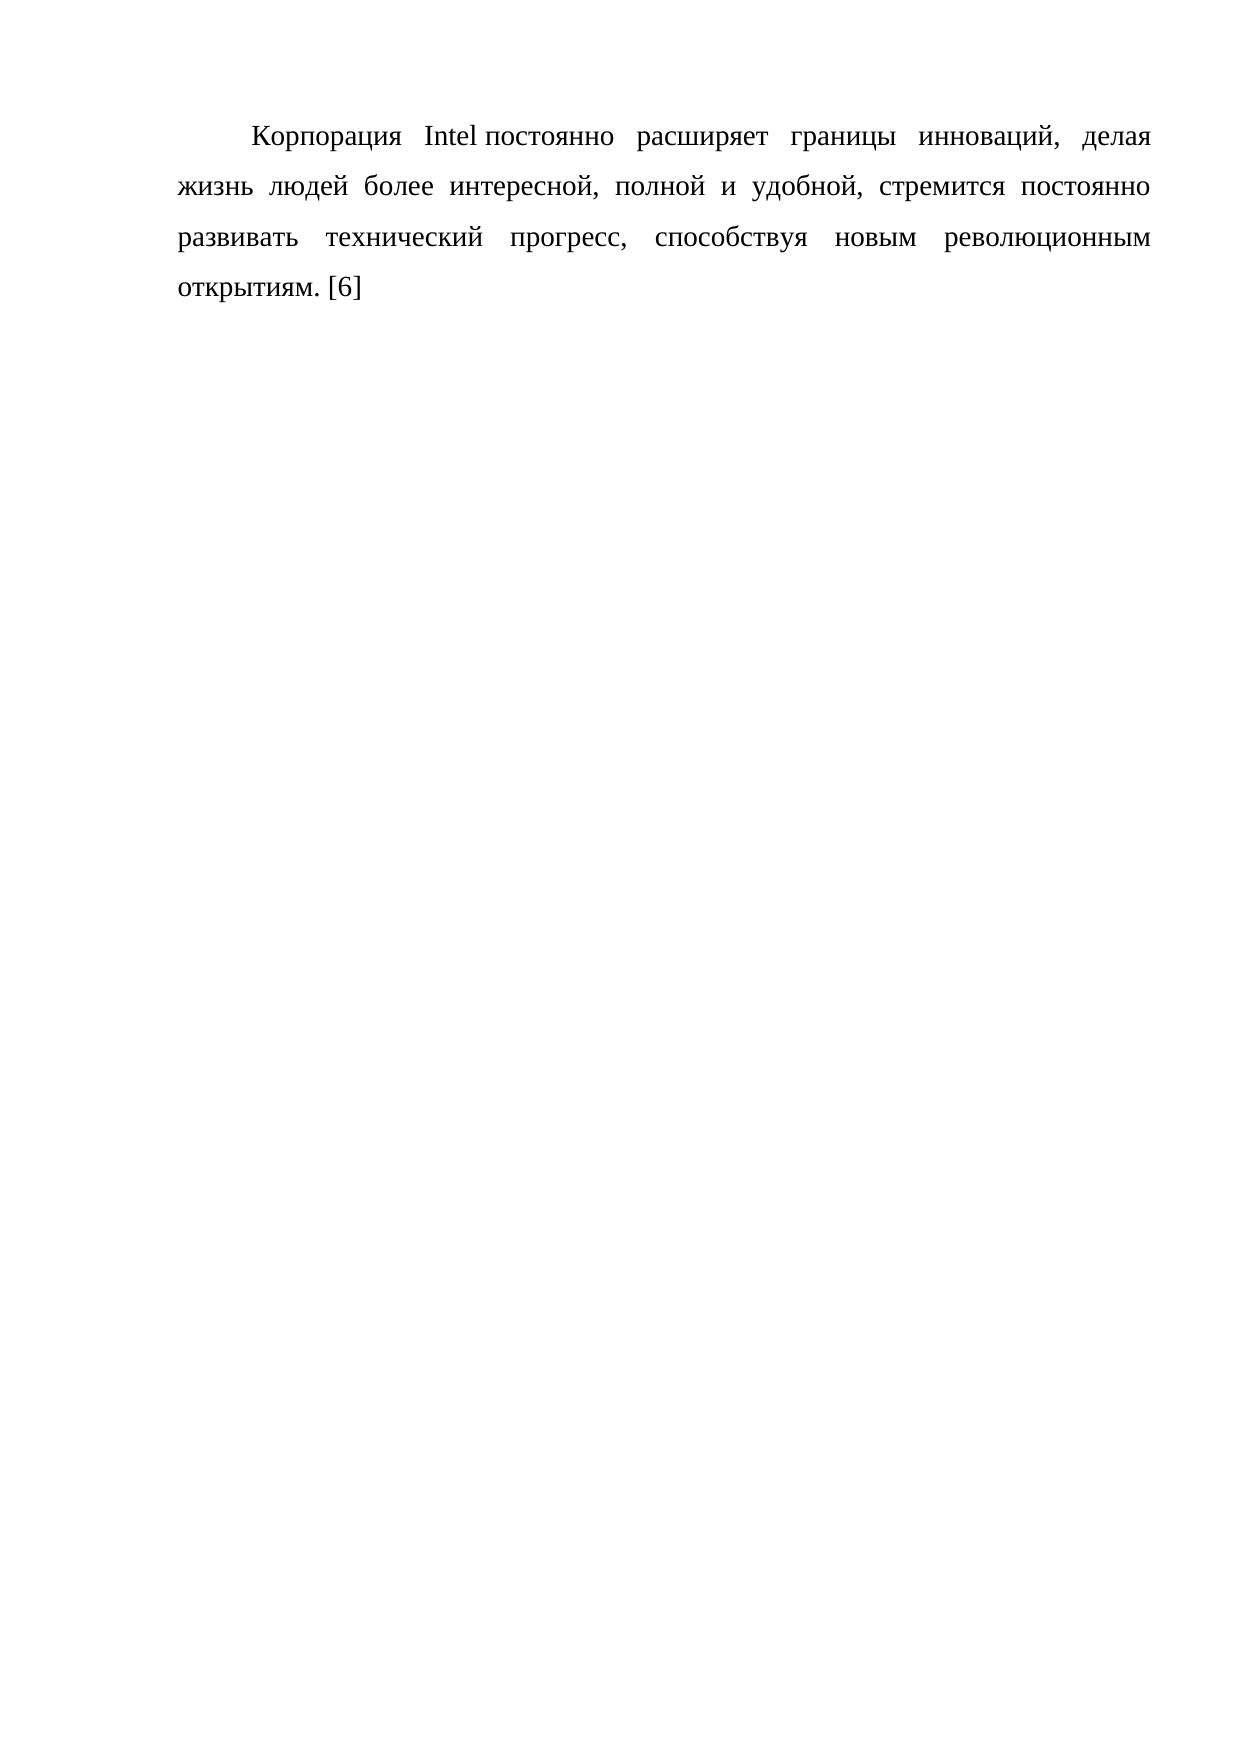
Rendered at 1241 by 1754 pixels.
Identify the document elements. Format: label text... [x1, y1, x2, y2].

text Корпорация Intel постоянно расширяет границы инноваций, делая жизнь людей более интересной, полной и удобной, стремится постоянно развивать технический прогресс, способствуя новым революционным открытиям. [6] [177, 118, 1152, 303]
